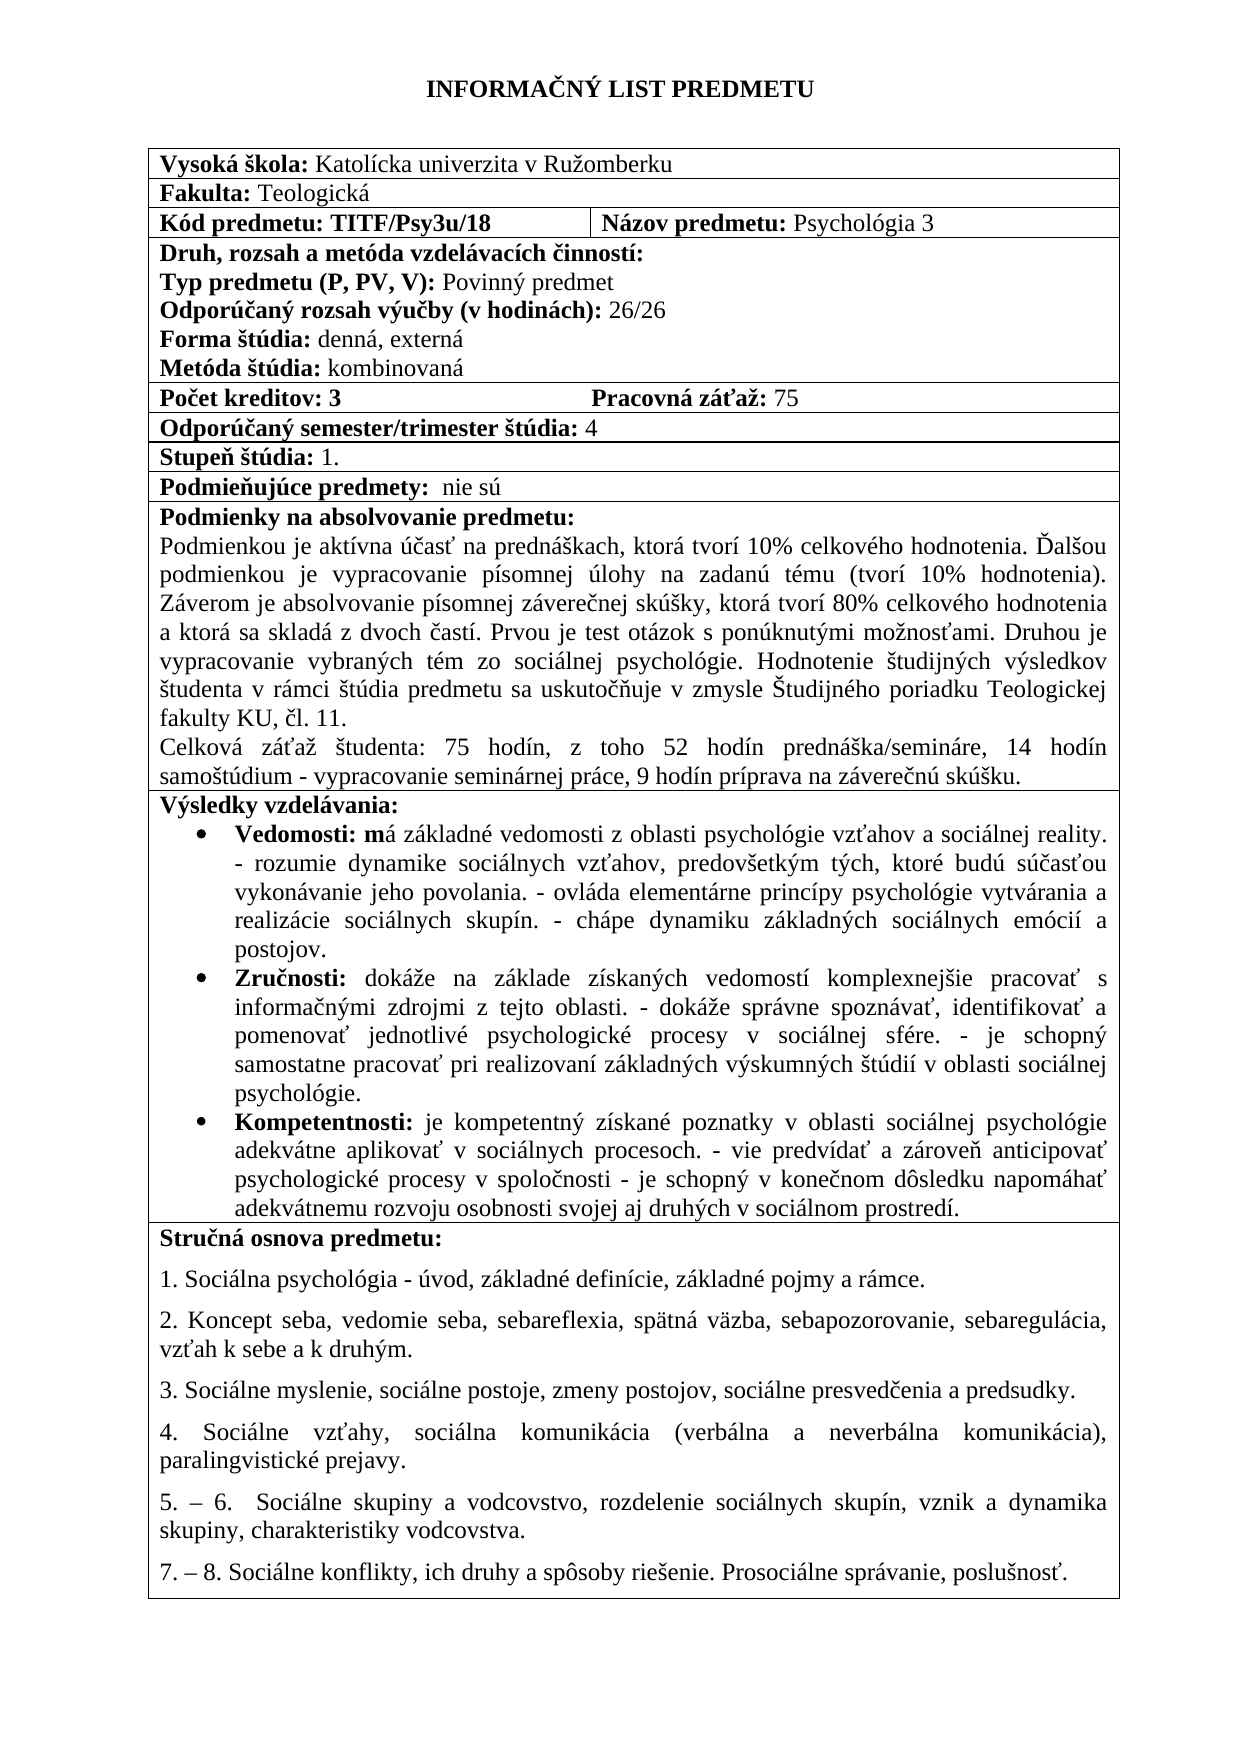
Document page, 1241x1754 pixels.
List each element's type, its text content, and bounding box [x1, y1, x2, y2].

table_cell Odporúčaný semester/trimester štúdia: 4 [149, 413, 1119, 441]
table_cell Podmienky na absolvovanie predmetu: Podmienkou je aktívna účasť na prednáškach, ktorá tvorí 10% celkového hodnotenia. Ďalšou podmienkou je vypracovanie písomnej úlohy na zadanú tému (tvorí 10% hodnotenia). Záverom je absolvovanie písomnej záverečnej skúšky, ktorá tvorí 80% celkového hodnotenia a ktorá sa skladá z dvoch častí. Prvou je test otázok s ponúknutými možnosťami. Druhou je vypracovanie vybraných tém zo sociálnej psychológie. Hodnotenie študijných výsledkov študenta v rámci štúdia predmetu sa uskutočňuje v zmysle Študijného poriadku Teologickej fakulty KU, čl. 11. Celková záťaž študenta: 75 hodín, z toho 52 hodín prednáška/semináre, 14 hodín samoštúdium - vypracovanie seminárnej práce, 9 hodín príprava na záverečnú skúšku. [149, 502, 1119, 789]
table_cell Podmieňujúce predmety: nie sú [149, 472, 1119, 501]
table_cell Fakulta: Teologická [149, 179, 1119, 207]
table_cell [149, 1223, 1119, 1598]
table_cell Kód predmetu: TITF/Psy3u/18 [149, 208, 590, 237]
table_header Vysoká škola: Katolícka univerzita v Ružomberku [149, 149, 1119, 177]
table_cell Druh, rozsah a metóda vzdelávacích činností: Typ predmetu (P, PV, V): Povinný predmet Odporúčaný rozsah výučby (v hodinách): 26/26 Forma štúdia: denná, externá Metóda štúdia: kombinovaná [149, 238, 1119, 382]
table_cell Názov predmetu: Psychológia 3 [591, 208, 1119, 237]
table_cell Stupeň štúdia: 1. [149, 443, 1119, 471]
table_cell Výsledky vzdelávania: Vedomosti: má základné vedomosti z oblasti psychológie vzťahov a sociálnej reality. - rozumie dynamike sociálnych vzťahov, predovšetkým tých, ktoré budú súčasťou vykonávanie jeho povolania. - ovláda elementárne princípy psychológie vytvárania a realizácie sociálnych skupín. - chápe dynamiku základných sociálnych emócií a postojov. Zručnosti: dokáže na základe získaných vedomostí komplexnejšie pracovať s informačnými zdrojmi z tejto oblasti. - dokáže správne spoznávať, identifikovať a pomenovať jednotlivé psychologické procesy v sociálnej sfére. - je schopný samostatne pracovať pri realizovaní základných výskumných štúdií v oblasti sociálnej psychológie. Kompetentnosti: je kompetentný získané poznatky v oblasti sociálnej psychológie adekvátne aplikovať v sociálnych procesoch. - vie predvídať a zároveň anticipovať psychologické procesy v spoločnosti - je schopný v konečnom dôsledku napomáhať adekvátnemu rozvoju osobnosti svojej aj druhých v sociálnom prostredí. [149, 791, 1119, 1222]
table_cell Počet kreditov: 3 Pracovná záťaž: 75 [149, 383, 1119, 412]
